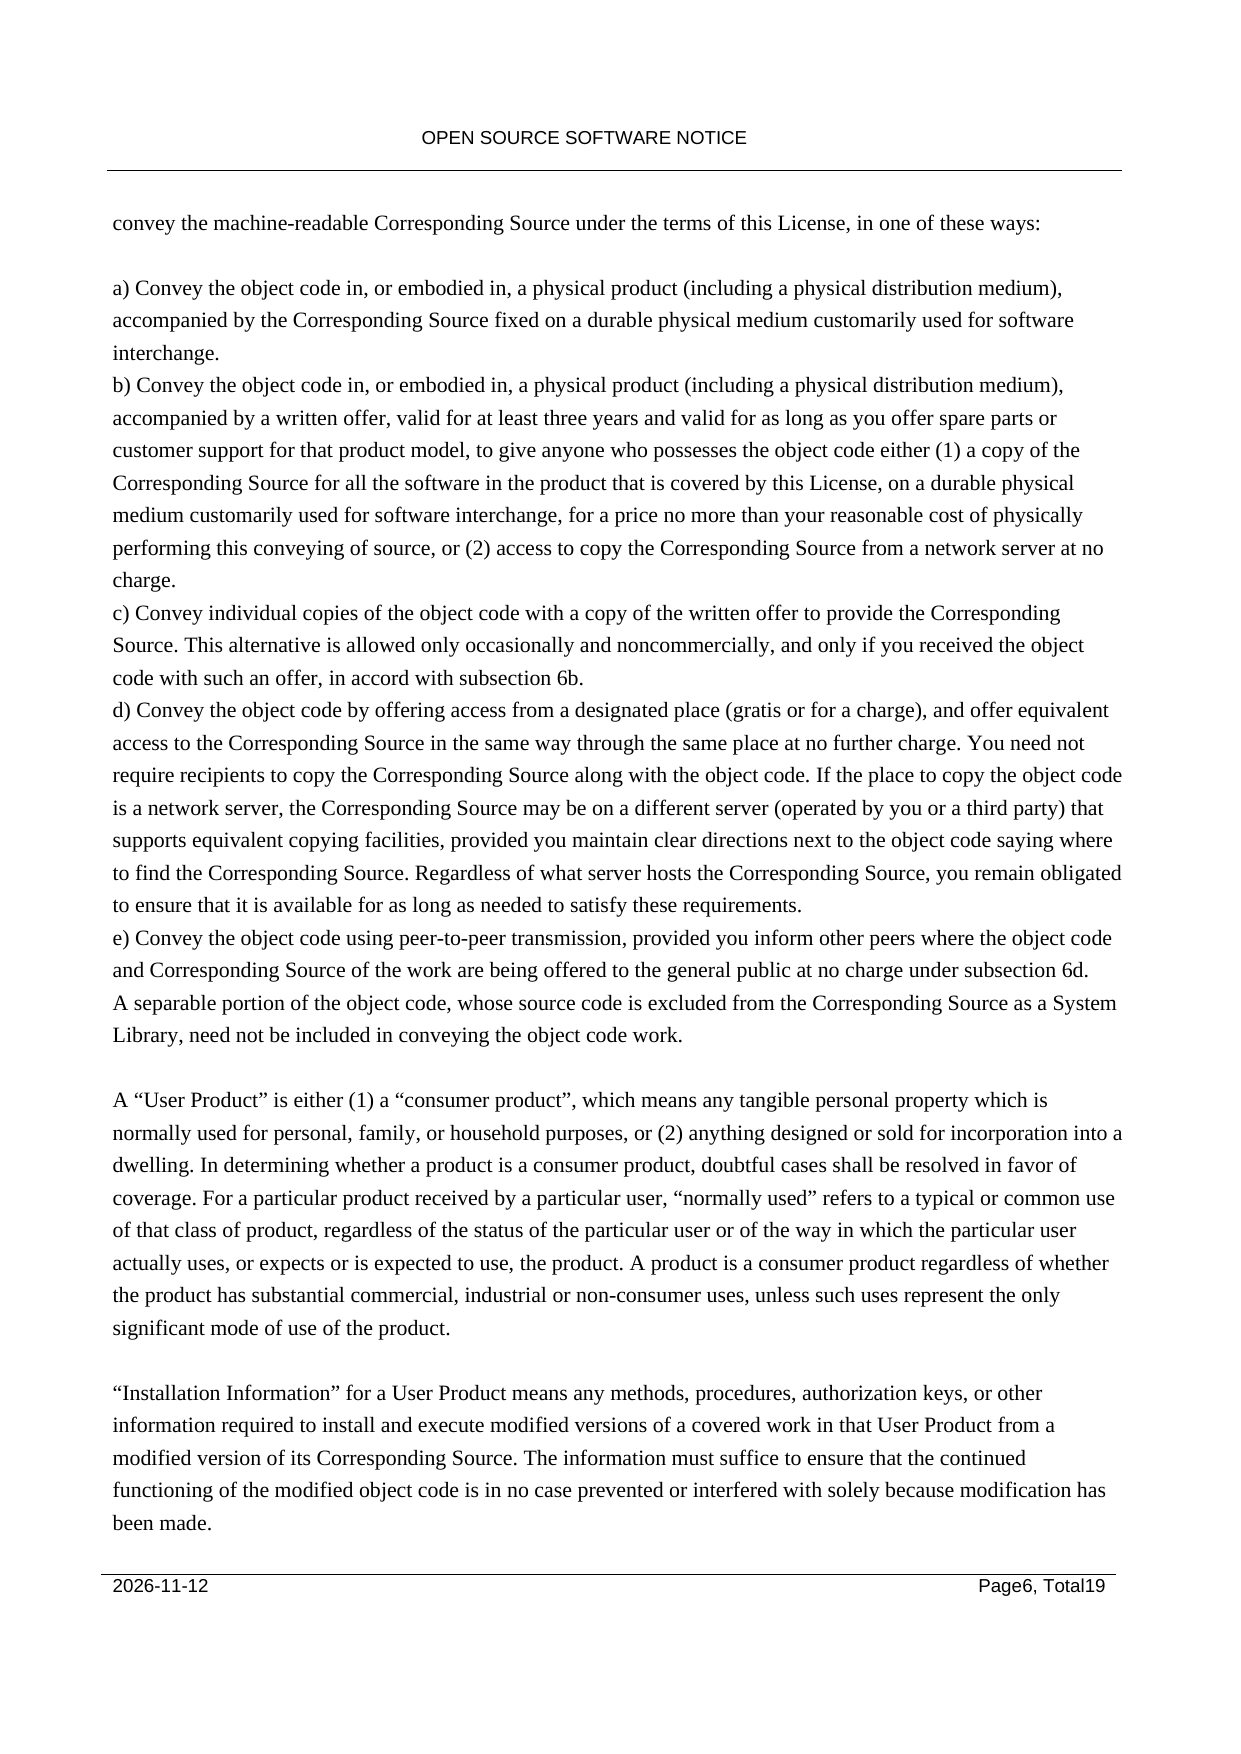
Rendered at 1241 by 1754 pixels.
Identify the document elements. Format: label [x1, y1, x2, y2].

text [112, 206, 1128, 1539]
